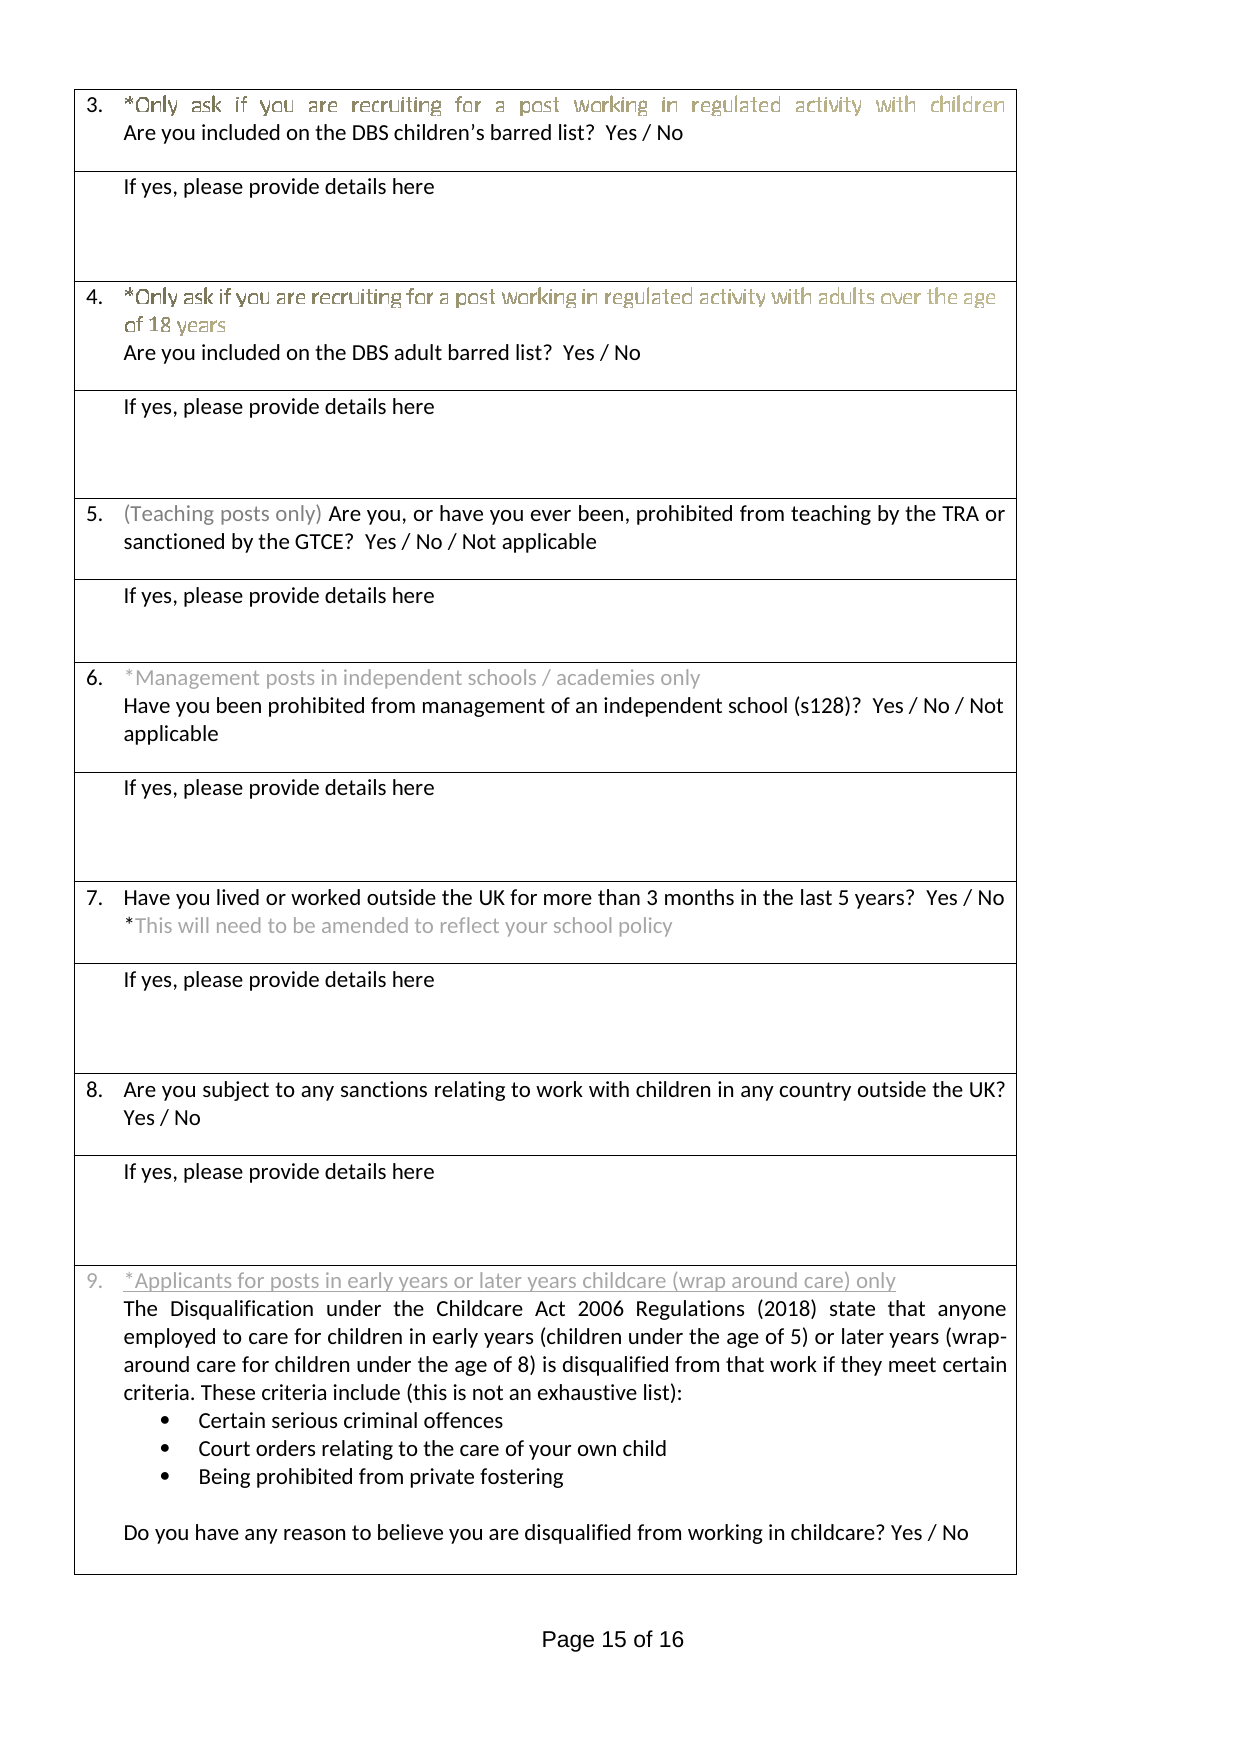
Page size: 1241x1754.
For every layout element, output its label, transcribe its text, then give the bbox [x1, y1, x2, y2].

picture [439, 292, 448, 304]
picture [259, 100, 270, 116]
picture [167, 292, 177, 307]
picture [801, 287, 811, 304]
picture [880, 292, 912, 304]
picture [554, 292, 564, 304]
picture [538, 287, 548, 304]
picture [974, 292, 984, 308]
picture [947, 292, 957, 304]
picture [406, 287, 425, 304]
picture [962, 95, 972, 112]
picture [747, 289, 765, 307]
picture [750, 97, 757, 112]
picture [284, 100, 293, 112]
picture [723, 100, 732, 112]
picture [543, 100, 551, 112]
picture [670, 292, 680, 304]
picture [710, 289, 726, 304]
picture [349, 292, 359, 304]
picture [866, 292, 874, 304]
picture [711, 100, 721, 116]
picture [187, 320, 197, 332]
picture [149, 316, 158, 331]
picture [626, 100, 636, 112]
picture [365, 289, 373, 304]
picture [818, 292, 827, 304]
picture [896, 97, 903, 112]
picture [573, 100, 589, 112]
picture [183, 292, 193, 304]
picture [389, 100, 399, 112]
picture [124, 315, 143, 332]
picture [623, 292, 633, 308]
picture [602, 100, 609, 112]
picture [806, 97, 822, 112]
picture [501, 292, 528, 304]
picture [935, 287, 945, 304]
picture [795, 100, 804, 112]
picture [488, 289, 495, 304]
picture [194, 292, 202, 304]
picture [605, 292, 611, 304]
picture [419, 100, 429, 112]
picture [692, 100, 699, 112]
picture [151, 100, 161, 112]
picture [202, 100, 210, 112]
picture [212, 95, 221, 112]
picture [260, 292, 269, 304]
picture [700, 100, 710, 112]
picture [930, 100, 939, 112]
picture [223, 287, 231, 304]
picture [427, 292, 433, 304]
picture [379, 292, 389, 304]
picture [467, 292, 478, 304]
picture [699, 292, 708, 304]
picture [475, 100, 481, 112]
picture [176, 320, 186, 336]
picture [667, 100, 677, 112]
picture [587, 292, 597, 304]
picture [288, 292, 294, 304]
picture [610, 95, 620, 112]
picture [124, 287, 133, 296]
picture [308, 100, 317, 112]
picture [565, 292, 576, 308]
picture [857, 289, 865, 304]
picture [843, 97, 861, 116]
picture [247, 292, 258, 304]
picture [771, 292, 787, 304]
picture [191, 100, 201, 112]
picture [479, 292, 487, 304]
picture [295, 292, 305, 304]
picture [151, 292, 161, 304]
picture [963, 292, 972, 304]
picture [341, 292, 348, 304]
picture [405, 97, 412, 112]
picture [905, 95, 915, 112]
picture [770, 95, 780, 112]
picture [612, 292, 622, 304]
picture [841, 292, 851, 304]
picture [240, 95, 247, 112]
picture [454, 95, 472, 112]
text Page 15 of 16 [541, 1626, 1154, 1652]
picture [204, 287, 213, 304]
picture [728, 292, 742, 304]
picture [875, 100, 891, 112]
picture [552, 97, 559, 112]
picture [135, 288, 149, 304]
picture [940, 95, 950, 112]
picture [637, 100, 647, 116]
picture [531, 100, 542, 112]
picture [124, 95, 133, 104]
picture [982, 100, 992, 112]
picture [371, 100, 379, 112]
picture [167, 100, 177, 116]
picture [430, 100, 441, 116]
picture [829, 287, 839, 304]
picture [456, 292, 466, 308]
picture [792, 289, 800, 304]
picture [276, 292, 285, 304]
picture [320, 100, 326, 112]
picture [635, 292, 644, 304]
picture [662, 289, 669, 304]
picture [331, 292, 340, 304]
picture [381, 100, 388, 112]
picture [198, 320, 208, 332]
picture [390, 292, 401, 308]
picture [828, 100, 838, 112]
picture [530, 292, 537, 304]
picture [235, 292, 246, 307]
picture [926, 289, 934, 304]
picture [914, 292, 921, 304]
picture [327, 100, 337, 112]
picture [739, 100, 748, 112]
picture [135, 96, 149, 112]
picture [758, 100, 768, 112]
picture [495, 100, 504, 112]
picture [210, 320, 225, 332]
picture [975, 100, 981, 112]
picture [312, 292, 330, 304]
picture [160, 316, 170, 332]
picture [352, 100, 370, 112]
picture [271, 100, 282, 112]
picture [520, 100, 530, 116]
picture [681, 287, 692, 304]
picture [651, 292, 660, 304]
picture [590, 100, 601, 112]
picture [985, 292, 995, 304]
picture [994, 100, 1004, 112]
